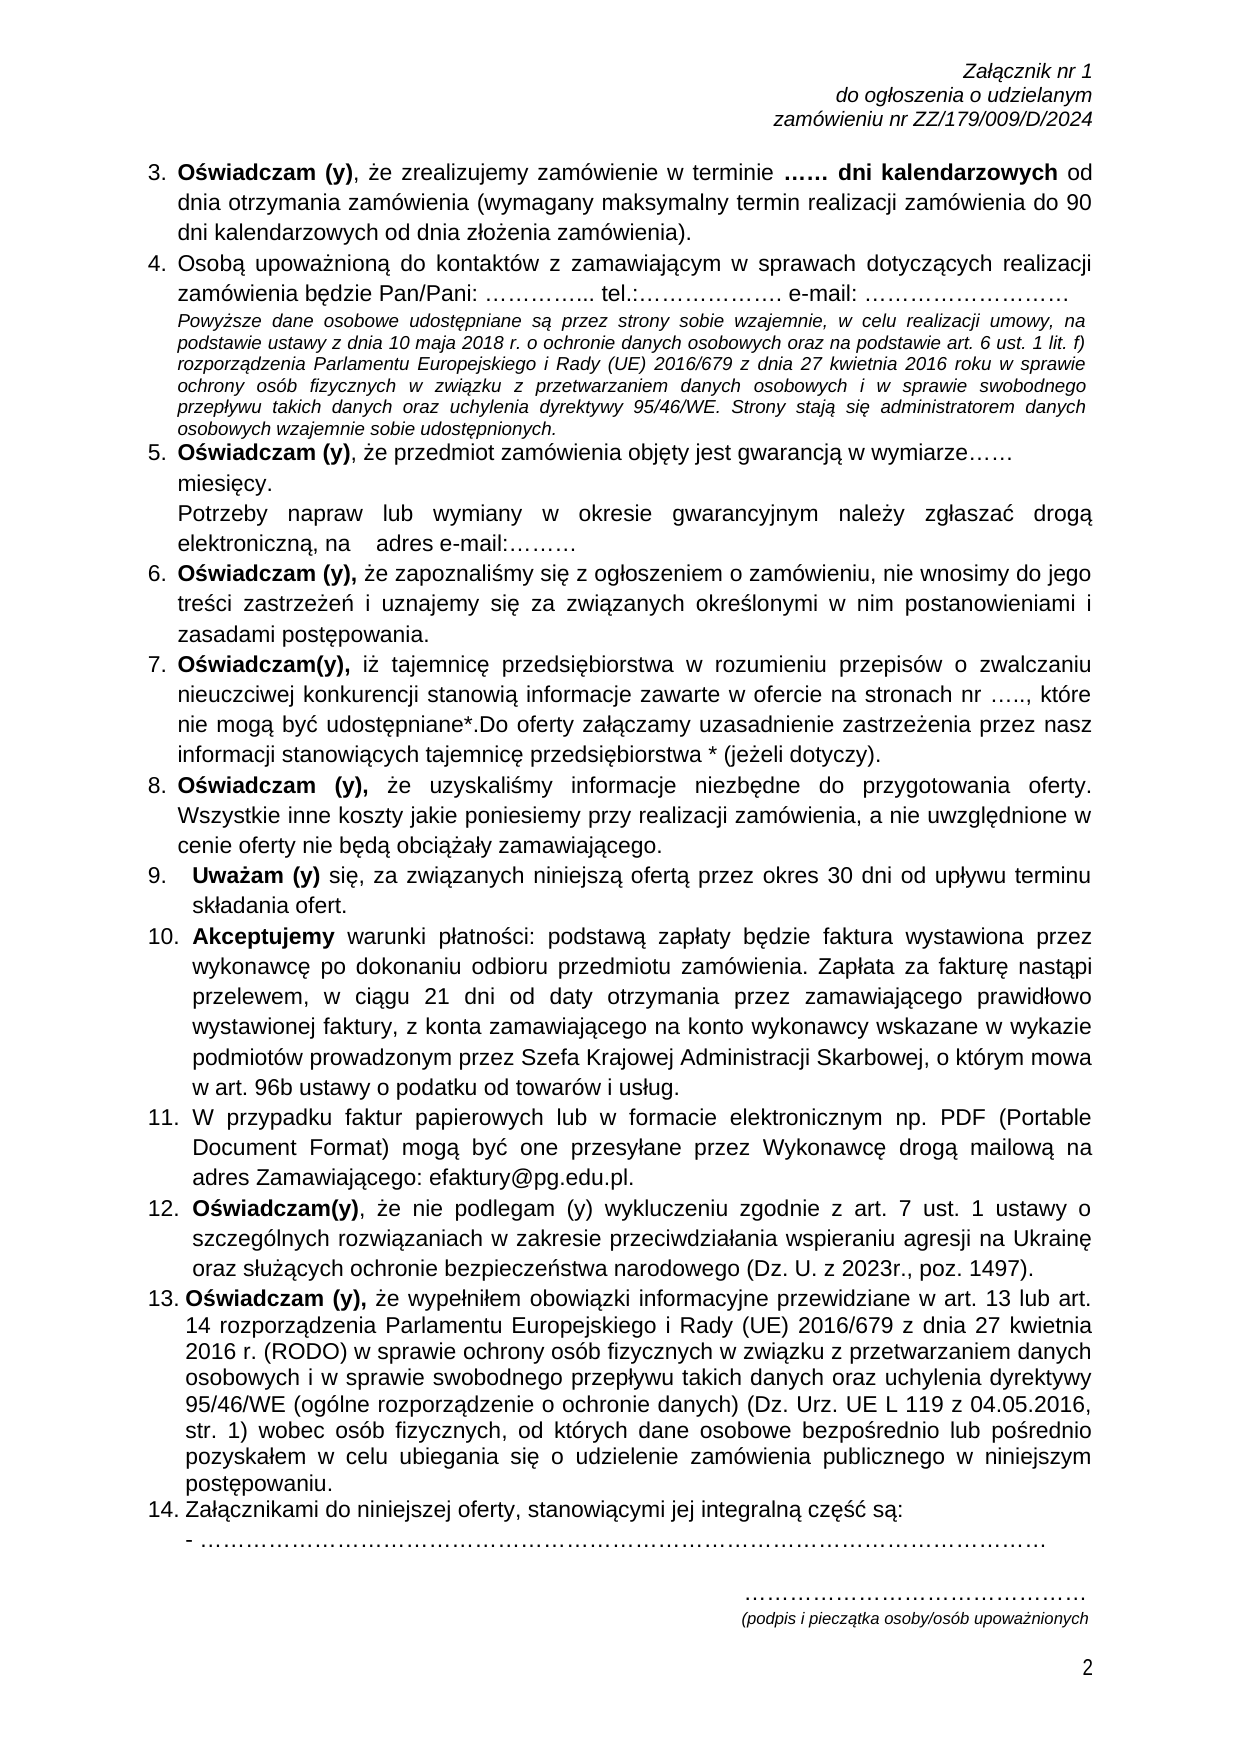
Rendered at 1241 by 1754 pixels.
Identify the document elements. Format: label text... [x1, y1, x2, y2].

list Oświadczam (y), że zapoznaliśmy się z ogłoszeniem o zamówieniu, nie wnosimy do jego treści zastrzeżeń i uznajemy się za związanych określonymi w nim postanowieniami i zasadami postępowania. [148, 560, 1093, 647]
list Osobą upoważnioną do kontaktów z zamawiającym w sprawach dotyczących realizacji zamówienia będzie Pan/Pani: …………... tel.:………………. e-mail: ……………………… [148, 249, 1093, 306]
list - ………………………………………………………………………………………………… [185, 1526, 1093, 1553]
list Uważam (y) się, za związanych niniejszą ofertą przez okres 30 dni od upływu terminu składania ofert. [148, 862, 1093, 919]
list Akceptujemy warunki płatności: podstawą zapłaty będzie faktura wystawiona przez wykonawcę po dokonaniu odbioru przedmiotu zamówienia. Zapłata za fakturę nastąpi przelewem, w ciągu 21 dni od daty otrzymania przez zamawiającego prawidłowo wystawionej faktury, z konta zamawiającego na konto wykonawcy wskazane w wykazie podmiotów prowadzonym przez Szefa Krajowej Administracji Skarbowej, o którym mowa w art. 96b ustawy o podatku od towarów i usług. [148, 923, 1093, 1100]
list W przypadku faktur papierowych lub w formacie elektronicznym np. PDF (Portable Document Format) mogą być one przesyłane przez Wykonawcę drogą mailową na adres Zamawiającego: efaktury@pg.edu.pl. [148, 1104, 1093, 1191]
list (podpis i pieczątka osoby/osób upoważnionych [738, 1609, 1093, 1628]
list Potrzeby napraw lub wymiany w okresie gwarancyjnym należy zgłaszać drogą elektroniczną, na adres e-mail:……… [177, 500, 1093, 556]
list Oświadczam (y), że uzyskaliśmy informacje niezbędne do przygotowania oferty. Wszystkie inne koszty jakie poniesiemy przy realizacji zamówienia, a nie uwzględnione w cenie oferty nie będą obciążały zamawiającego. [148, 772, 1093, 858]
list Załącznikami do niniejszej oferty, stanowiącymi jej integralną część są: [148, 1496, 1093, 1522]
list Oświadczam(y), iż tajemnicę przedsiębiorstwa w rozumieniu przepisów o zwalczaniu nieuczciwej konkurencji stanowią informacje zawarte w ofercie na stronach nr ….., które nie mogą być udostępniane*.Do oferty załączamy uzasadnienie zastrzeżenia przez nasz informacji stanowiących tajemnicę przedsiębiorstwa * (jeżeli dotyczy). [148, 651, 1093, 768]
list Oświadczam (y), że zrealizujemy zamówienie w terminie …… dni kalendarzowych od dnia otrzymania zamówienia (wymagany maksymalny termin realizacji zamówienia do 90 dni kalendarzowych od dnia złożenia zamówienia). [148, 159, 1093, 246]
list Oświadczam (y), że wypełniłem obowiązki informacyjne przewidziane w art. 13 lub art. 14 rozporządzenia Parlamentu Europejskiego i Rady (UE) 2016/679 z dnia 27 kwietnia 2016 r. (RODO) w sprawie ochrony osób fizycznych w związku z przetwarzaniem danych osobowych i w sprawie swobodnego przepływu takich danych oraz uchylenia dyrektywy 95/46/WE (ogólne rozporządzenie o ochronie danych) (Dz. Urz. UE L 119 z 04.05.2016, str. 1) wobec osób fizycznych, od których dane osobowe bezpośrednio lub pośrednio pozyskałem w celu ubiegania się o udzielenie zamówienia publicznego w niniejszym postępowaniu. [148, 1285, 1093, 1496]
list Oświadczam(y), że nie podlegam (y) wykluczeniu zgodnie z art. 7 ust. 1 ustawy o szczególnych rozwiązaniach w zakresie przeciwdziałania wspieraniu agresji na Ukrainę oraz służących ochronie bezpieczeństwa narodowego (Dz. U. z 2023r., poz. 1497). [148, 1194, 1093, 1281]
list ……………………………………… [665, 1578, 1093, 1605]
list Oświadczam (y), że przedmiot zamówienia objęty jest gwarancją w wymiarze…… miesięcy. [148, 439, 1093, 496]
text Powyższe dane osobowe udostępniane są przez strony sobie wzajemnie, w celu realizacji umowy, na podstawie ustawy z dnia 10 maja 2018 r. o ochronie danych osobowych oraz na podstawie art. 6 ust. 1 lit. f) rozporządzenia Parlamentu Europejskiego i Rady (UE) 2016/679 z dnia 27 kwietnia 2016 roku w sprawie ochrony osób fizycznych w związku z przetwarzaniem danych osobowych i w sprawie swobodnego przepływu takich danych oraz uchylenia dyrektywy 95/46/WE. Strony stają się administratorem danych osobowych wzajemnie sobie udostępnionych. [177, 310, 1086, 439]
